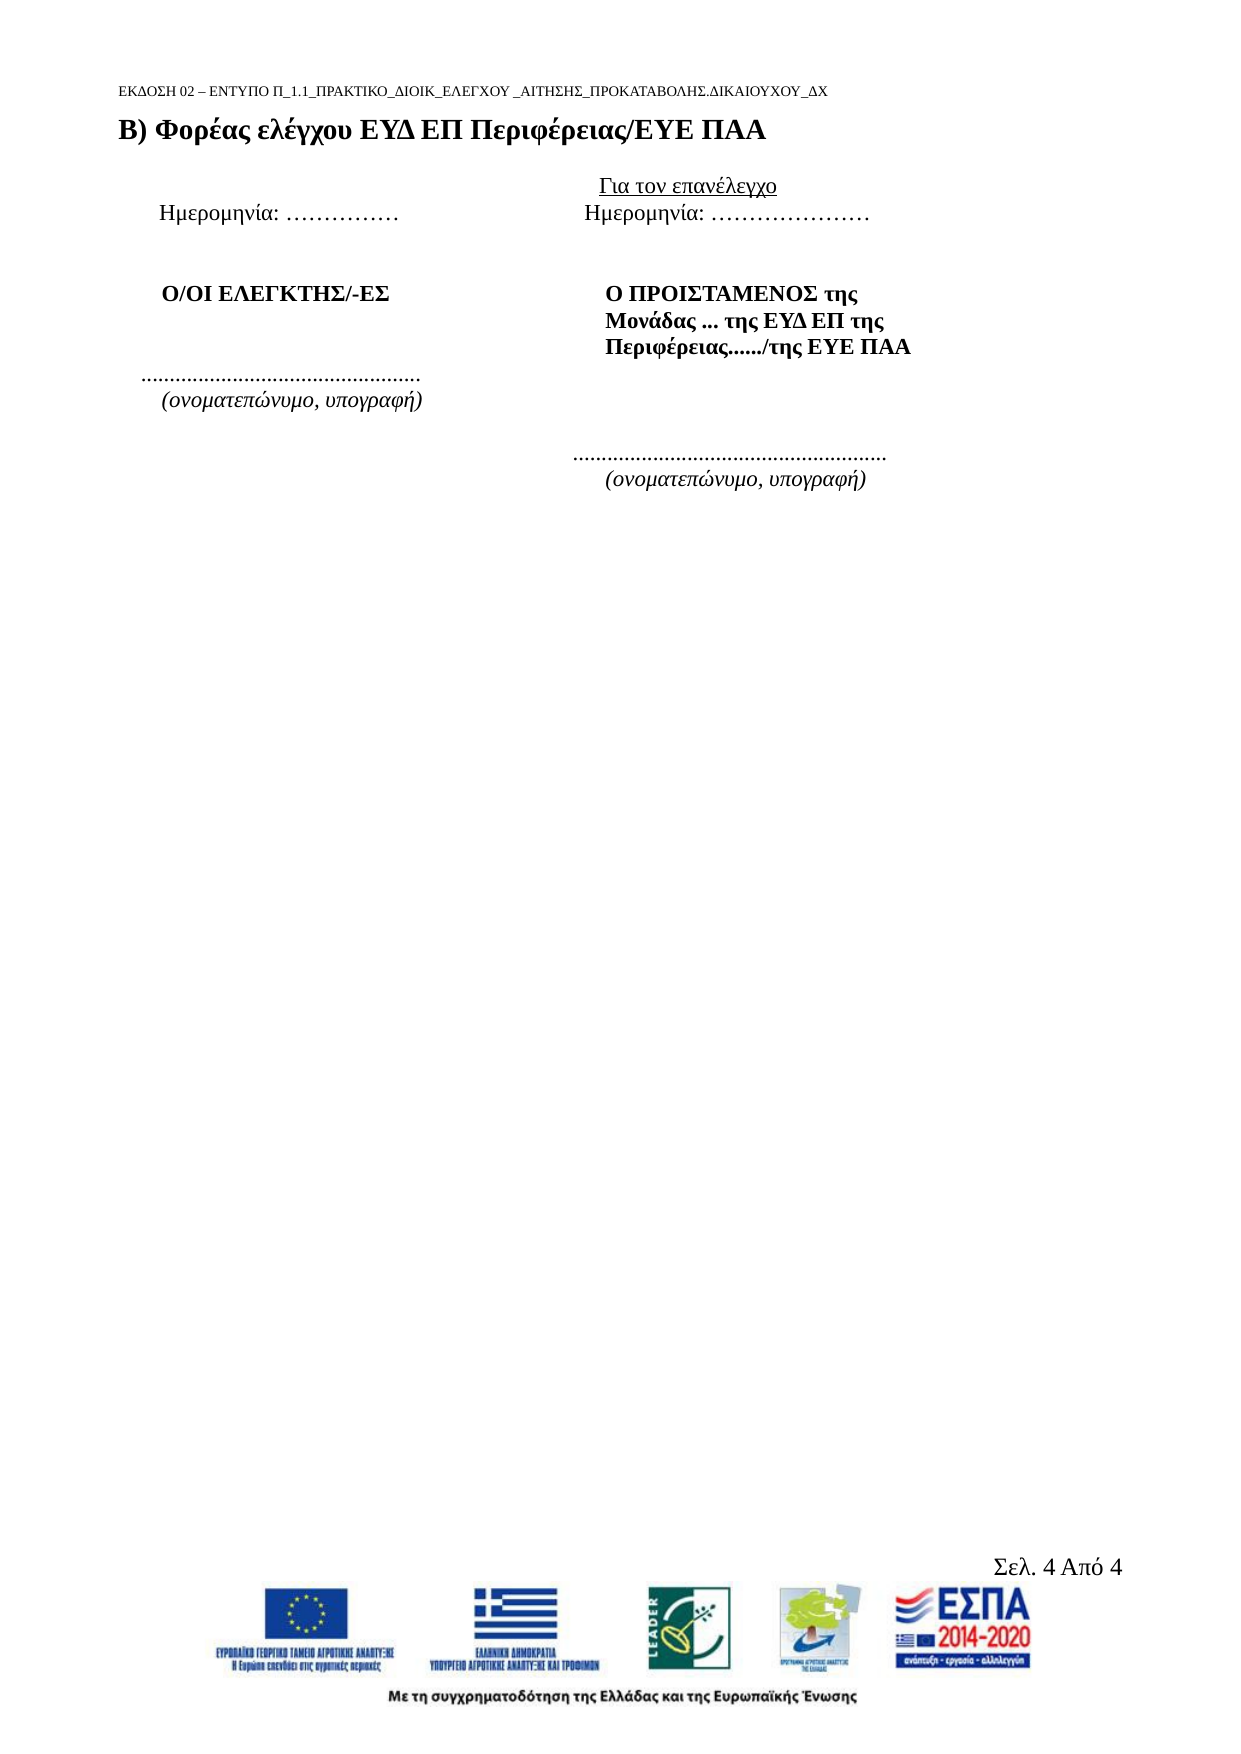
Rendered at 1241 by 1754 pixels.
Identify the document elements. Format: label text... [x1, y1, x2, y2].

table_header Ο/ΟΙ ΕΛΕΓΚΤΗΣ/-ΕΣ ................................................. (ονοματεπώνυμο, υπογραφή) [129, 281, 498, 557]
text Β) Φορέας ελέγχου ΕΥΔ ΕΠ Περιφέρειας/ΕΥΕ ΠΑΑ [118, 112, 1122, 146]
text Ημερομηνία: …………… Ημερομηνία: ………………… [118, 199, 1122, 225]
picture [204, 1581, 1036, 1713]
text Για τον επανέλεγχο [146, 172, 1122, 199]
table_header Ο ΠΡΟΙΣΤΑΜΕΝΟΣ της Μονάδας ... της ΕΥΔ ΕΠ της Περιφέρειας....../της ΕΥΕ ΠΑΑ ....................................................... (ονοματεπώνυμο, υπογραφή) [498, 281, 962, 557]
